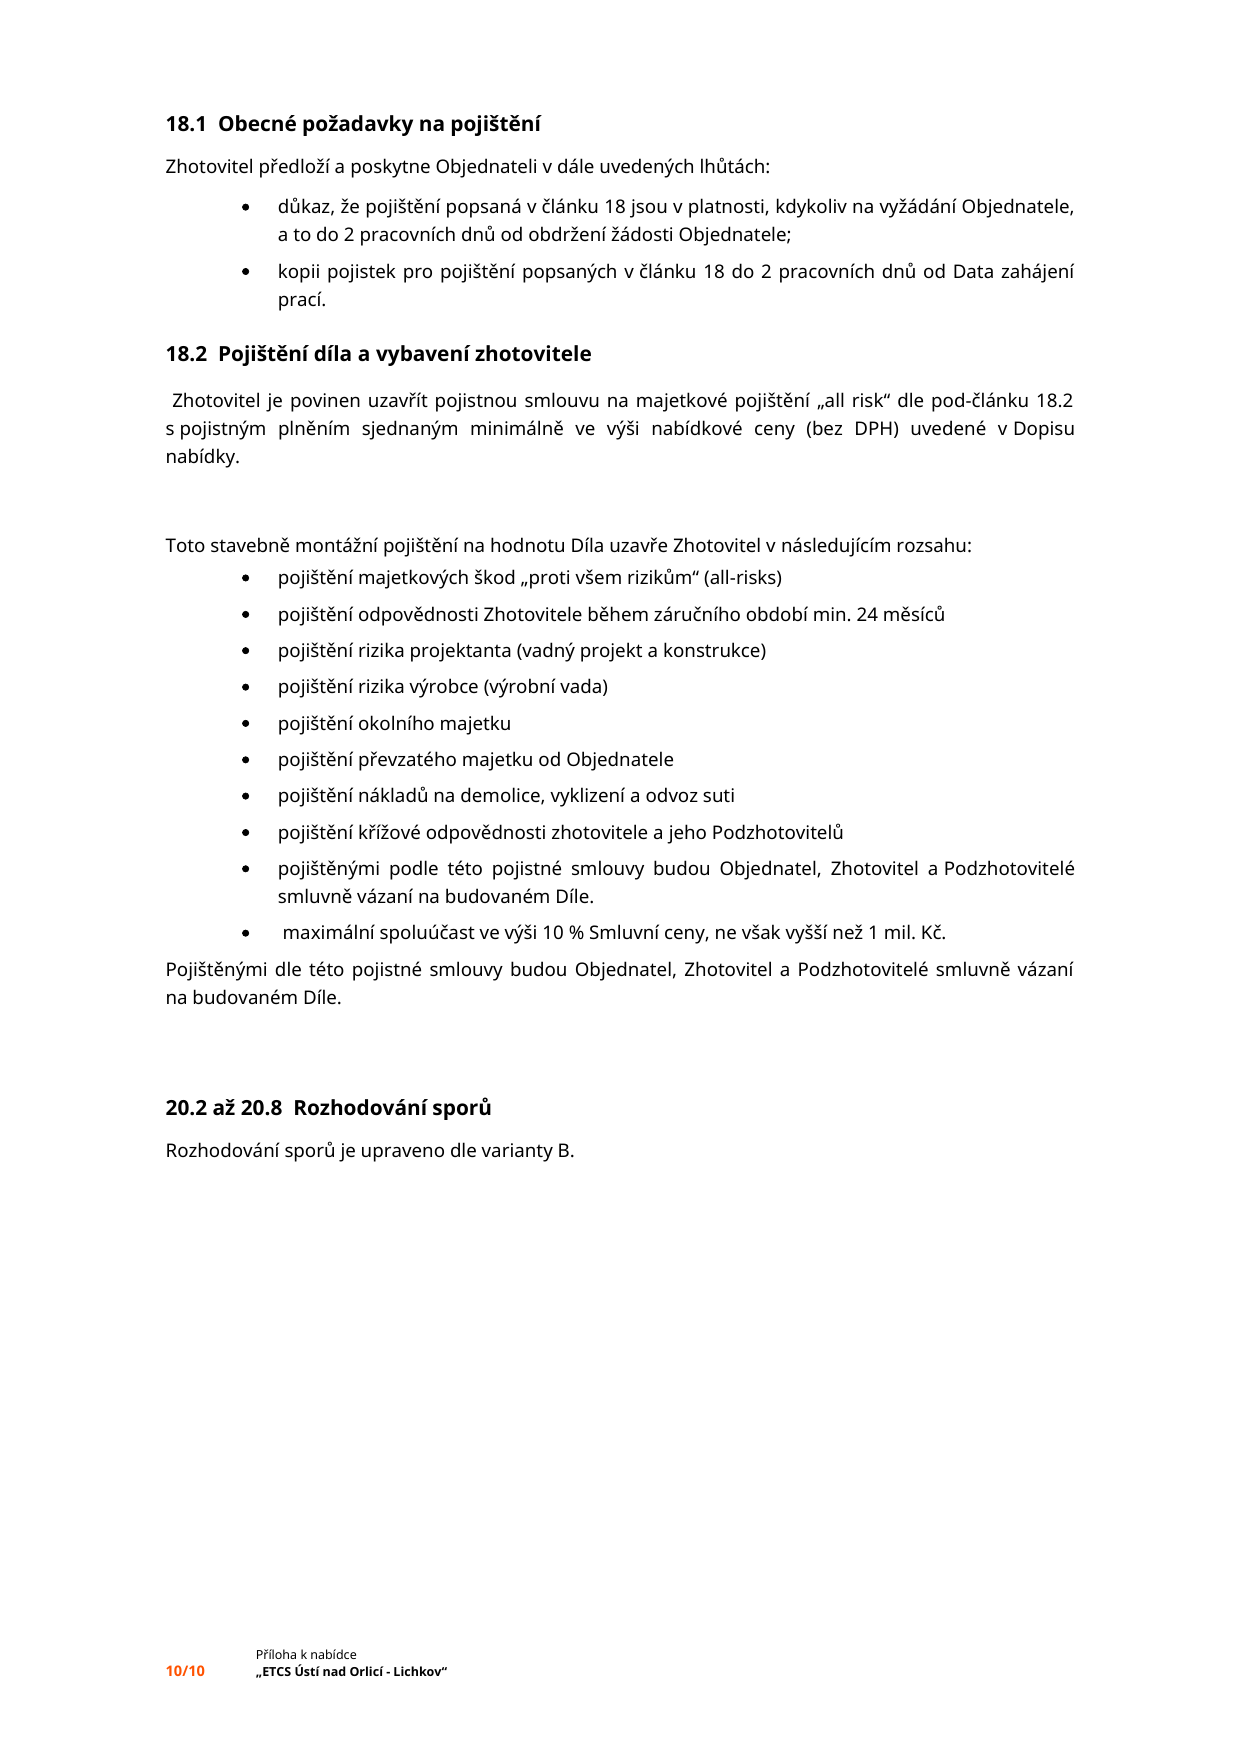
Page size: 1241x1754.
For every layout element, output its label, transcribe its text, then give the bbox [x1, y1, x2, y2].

text Toto stavebně montážní pojištění na hodnotu Díla uzavře Zhotovitel v následujícím rozsahu: [165, 532, 1075, 558]
text kopii pojistek pro pojištění popsaných v článku 18 do 2 pracovních dnů od Data zahájení prací. [242, 258, 1075, 311]
text Pojištěnými dle této pojistné smlouvy budou Objednatel, Zhotovitel a Podzhotovitelé smluvně vázaní na budovaném Díle. [165, 956, 1075, 1009]
text 18.2 Pojištění díla a vybavení zhotovitele [165, 339, 1075, 367]
text pojištění rizika projektanta (vadný projekt a konstrukce) [242, 637, 1075, 663]
text pojištěnými podle této pojistné smlouvy budou Objednatel, Zhotovitel a Podzhotovitelé smluvně vázaní na budovaném Díle. [242, 855, 1075, 909]
text Zhotovitel je povinen uzavřít pojistnou smlouvu na majetkové pojištění „all risk“ dle pod-článku 18.2 s pojistným plněním sjednaným minimálně ve výši nabídkové ceny (bez DPH) uvedené v Dopisu nabídky. [94, 387, 1075, 468]
text pojištění nákladů na demolice, vyklizení a odvoz suti [242, 783, 1075, 808]
text pojištění rizika výrobce (výrobní vada) [242, 673, 1075, 699]
text pojištění převzatého majetku od Objednatele [242, 746, 1075, 772]
text 18.1 Obecné požadavky na pojištění [165, 109, 1075, 138]
text pojištění okolního majetku [242, 710, 1075, 735]
text Zhotovitel předloží a poskytne Objednateli v dále uvedených lhůtách: [165, 153, 1075, 178]
text pojištění křížové odpovědnosti zhotovitele a jeho Podzhotovitelů [242, 819, 1075, 844]
text maximální spoluúčast ve výši 10 % Smluvní ceny, ne však vyšší než 1 mil. Kč. [242, 920, 1075, 945]
text pojištění odpovědnosti Zhotovitele během záručního období min. 24 měsíců [242, 601, 1075, 626]
text důkaz, že pojištění popsaná v článku 18 jsou v platnosti, kdykoliv na vyžádání Objednatele, a to do 2 pracovních dnů od obdržení žádosti Objednatele; [242, 193, 1075, 247]
text Rozhodování sporů je upraveno dle varianty B. [165, 1137, 1075, 1163]
text pojištění majetkových škod „proti všem rizikům“ (all-risks) [242, 564, 1075, 590]
text 20.2 až 20.8 Rozhodování sporů [165, 1093, 1075, 1122]
